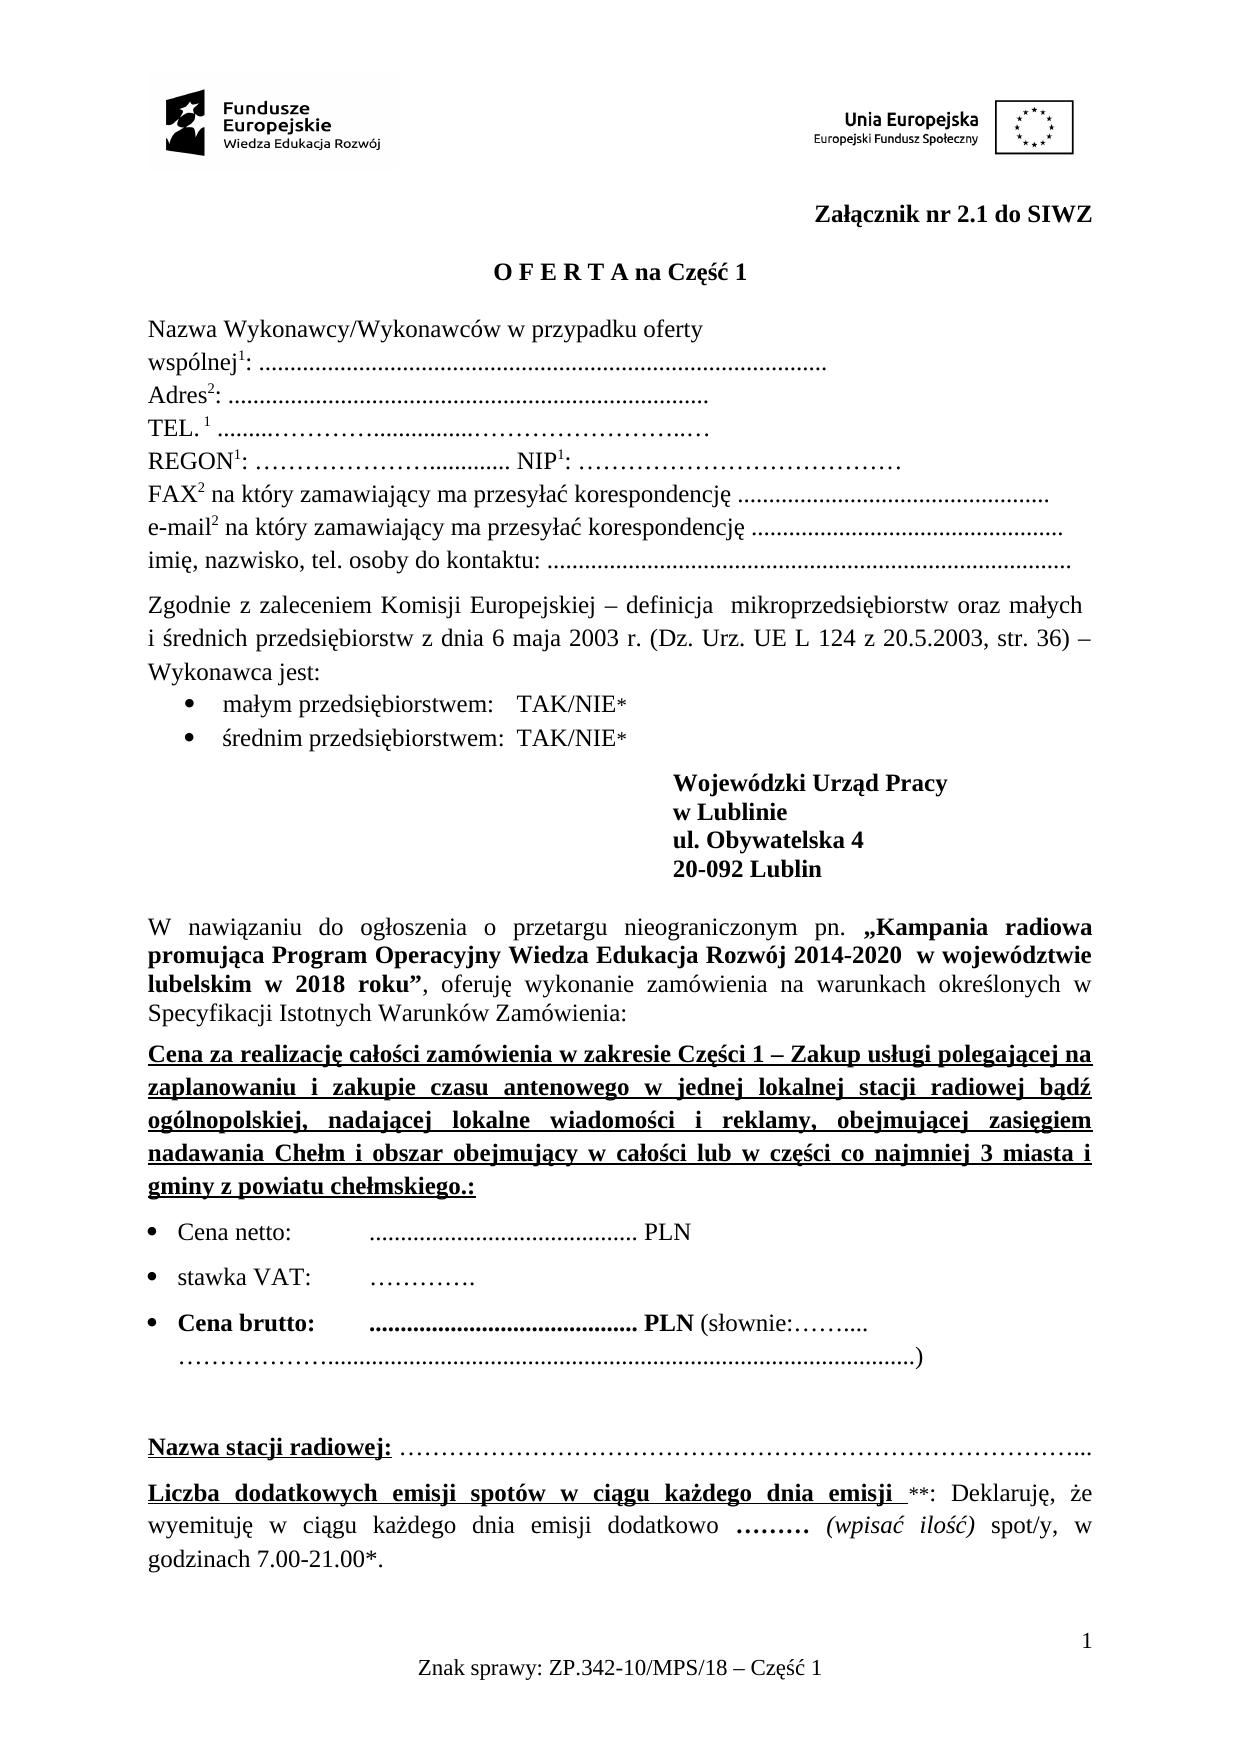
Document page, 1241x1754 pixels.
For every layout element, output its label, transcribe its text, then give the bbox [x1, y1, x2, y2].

list Cena brutto: ........................................... PLN (słownie:……....………………..............................................................................................) [148, 1308, 1093, 1370]
list Cena za realizację całości zamówienia w zakresie Części 1 – Zakup usługi polegającej na zaplanowaniu i zakupie czasu antenowego w jednej lokalnej stacji radiowej bądź ogólnopolskiej, nadającej lokalne wiadomości i reklamy, obejmującej zasięgiem nadawania Chełm i obszar obejmujący w całości lub w części co najmniej 3 miasta i gminy z powiatu chełmskiego.: [148, 1039, 1093, 1064]
text Liczba dodatkowych emisji spotów w ciągu każdego dnia emisji **: Deklaruję, że wyemituję w ciągu każdego dnia emisji dodatkowo ……… (wpisać ilość) spot/y, w godzinach 7.00-21.00*. [148, 1478, 1093, 1572]
list stawka VAT: …………. [148, 1262, 1093, 1291]
text W nawiązaniu do ogłoszenia o przetargu nieograniczonym pn. „Kampania radiowa promująca Program Operacyjny Wiedza Edukacja Rozwój 2014-2020 w województwie lubelskim w 2018 roku”, oferuję wykonanie zamówienia na warunkach określonych w Specyfikacji Istotnych Warunków Zamówienia: [148, 912, 1093, 1027]
text w Lublinie [673, 797, 1093, 826]
text imię, nazwisko, tel. osoby do kontaktu: .................................................................................... [148, 545, 1093, 574]
list średnim przedsiębiorstwem: TAK/NIE* [185, 723, 1093, 751]
text FAX2 na który zamawiający ma przesyłać korespondencję .................................................. [148, 479, 1093, 508]
text O F E R T A na Część 1 [148, 257, 1093, 314]
text ul. Obywatelska 4 [673, 826, 1093, 854]
text Nazwa Wykonawcy/Wykonawców w przypadku oferty wspólnej1: ........................................................................................... [148, 314, 1093, 376]
picture [796, 82, 1090, 172]
text Nazwa stacji radiowej: ………………………………………………………………………... [148, 1432, 1093, 1461]
list małym przedsiębiorstwem: TAK/NIE* [185, 689, 1093, 718]
list Cena za realizację całości zamówienia w zakresie Części 1 – Zakup usługi polegającej na zaplanowaniu i zakupie czasu antenowego w jednej lokalnej stacji radiowej bądź ogólnopolskiej, nadającej lokalne wiadomości i reklamy, obejmującej zasięgiem nadawania Chełm i obszar obejmujący w całości lub w części co najmniej 3 miasta i gminy z powiatu chełmskiego.: [148, 1066, 1093, 1130]
text e-mail2 na który zamawiający ma przesyłać korespondencję .................................................. [148, 512, 1093, 541]
text REGON1: …………………............. NIP1: ………………………………… [148, 446, 1093, 475]
list Cena za realizację całości zamówienia w zakresie Części 1 – Zakup usługi polegającej na zaplanowaniu i zakupie czasu antenowego w jednej lokalnej stacji radiowej bądź ogólnopolskiej, nadającej lokalne wiadomości i reklamy, obejmującej zasięgiem nadawania Chełm i obszar obejmujący w całości lub w części co najmniej 3 miasta i gminy z powiatu chełmskiego.: [148, 1132, 1093, 1200]
text Zgodnie z zaleceniem Komisji Europejskiej – definicja mikroprzedsiębiorstw oraz małych i średnich przedsiębiorstw z dnia 6 maja 2003 r. (Dz. Urz. UE L 124 z 20.5.2003, str. 36) – Wykonawca jest: [148, 591, 1093, 685]
text Załącznik nr 2.1 do SIWZ [148, 199, 1093, 228]
picture [147, 73, 398, 172]
text 20-092 Lublin [673, 854, 1093, 883]
text TEL. 1 .........…………................……………………..… [148, 413, 1093, 442]
list Cena netto: ........................................... PLN [148, 1217, 1093, 1246]
text Adres2: ............................................................................. [148, 380, 1093, 409]
text Wojewódzki Urząd Pracy [673, 768, 1093, 797]
